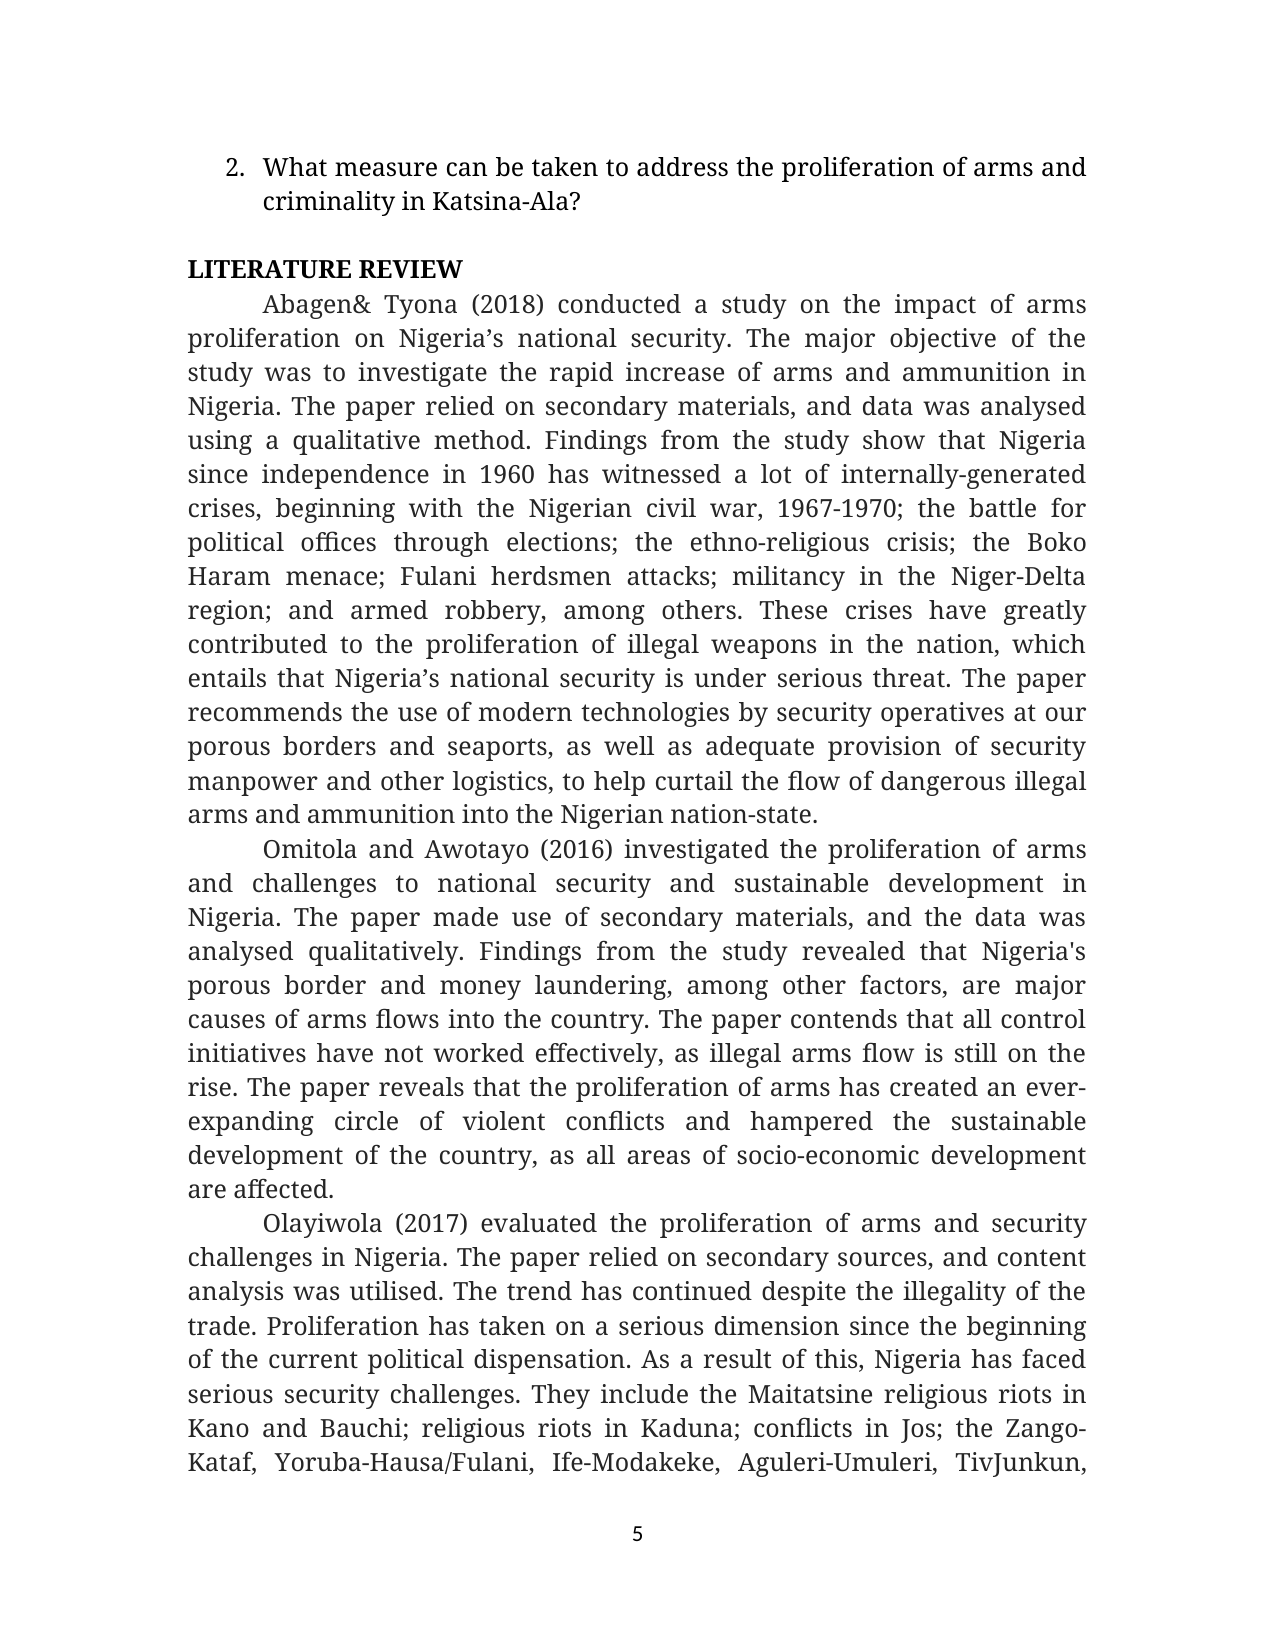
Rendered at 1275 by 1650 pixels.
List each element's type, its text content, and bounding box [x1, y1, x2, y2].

text Omitola and Awotayo (2016) investigated the proliferation of arms and challenges to national security and sustainable development in Nigeria. The paper made use of secondary materials, and the data was analysed qualitatively. Findings from the study revealed that Nigeria's porous border and money laundering, among other factors, are major causes of arms flows into the country. The paper contends that all control initiatives have not worked effectively, as illegal arms flow is still on the rise. The paper reveals that the proliferation of arms has created an ever-expanding circle of violent conflicts and hampered the sustainable development of the country, as all areas of socio-economic development are affected. [187, 831, 1087, 1206]
list What measure can be taken to address the proliferation of arms and criminality in Katsina-Ala? [225, 150, 1087, 218]
text LITERATURE REVIEW [187, 252, 1087, 286]
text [187, 1206, 1087, 1478]
text Abagen& Tyona (2018) conducted a study on the impact of arms proliferation on Nigeria’s national security. The major objective of the study was to investigate the rapid increase of arms and ammunition in Nigeria. The paper relied on secondary materials, and data was analysed using a qualitative method. Findings from the study show that Nigeria since independence in 1960 has witnessed a lot of internally-generated crises, beginning with the Nigerian civil war, 1967-1970; the battle for political offices through elections; the ethno-religious crisis; the Boko Haram menace; Fulani herdsmen attacks; militancy in the Niger-Delta region; and armed robbery, among others. These crises have greatly contributed to the proliferation of illegal weapons in the nation, which entails that Nigeria’s national security is under serious threat. The paper recommends the use of modern technologies by security operatives at our porous borders and seaports, as well as adequate provision of security manpower and other logistics, to help curtail the flow of dangerous illegal arms and ammunition into the Nigerian nation-state. [187, 286, 1087, 831]
